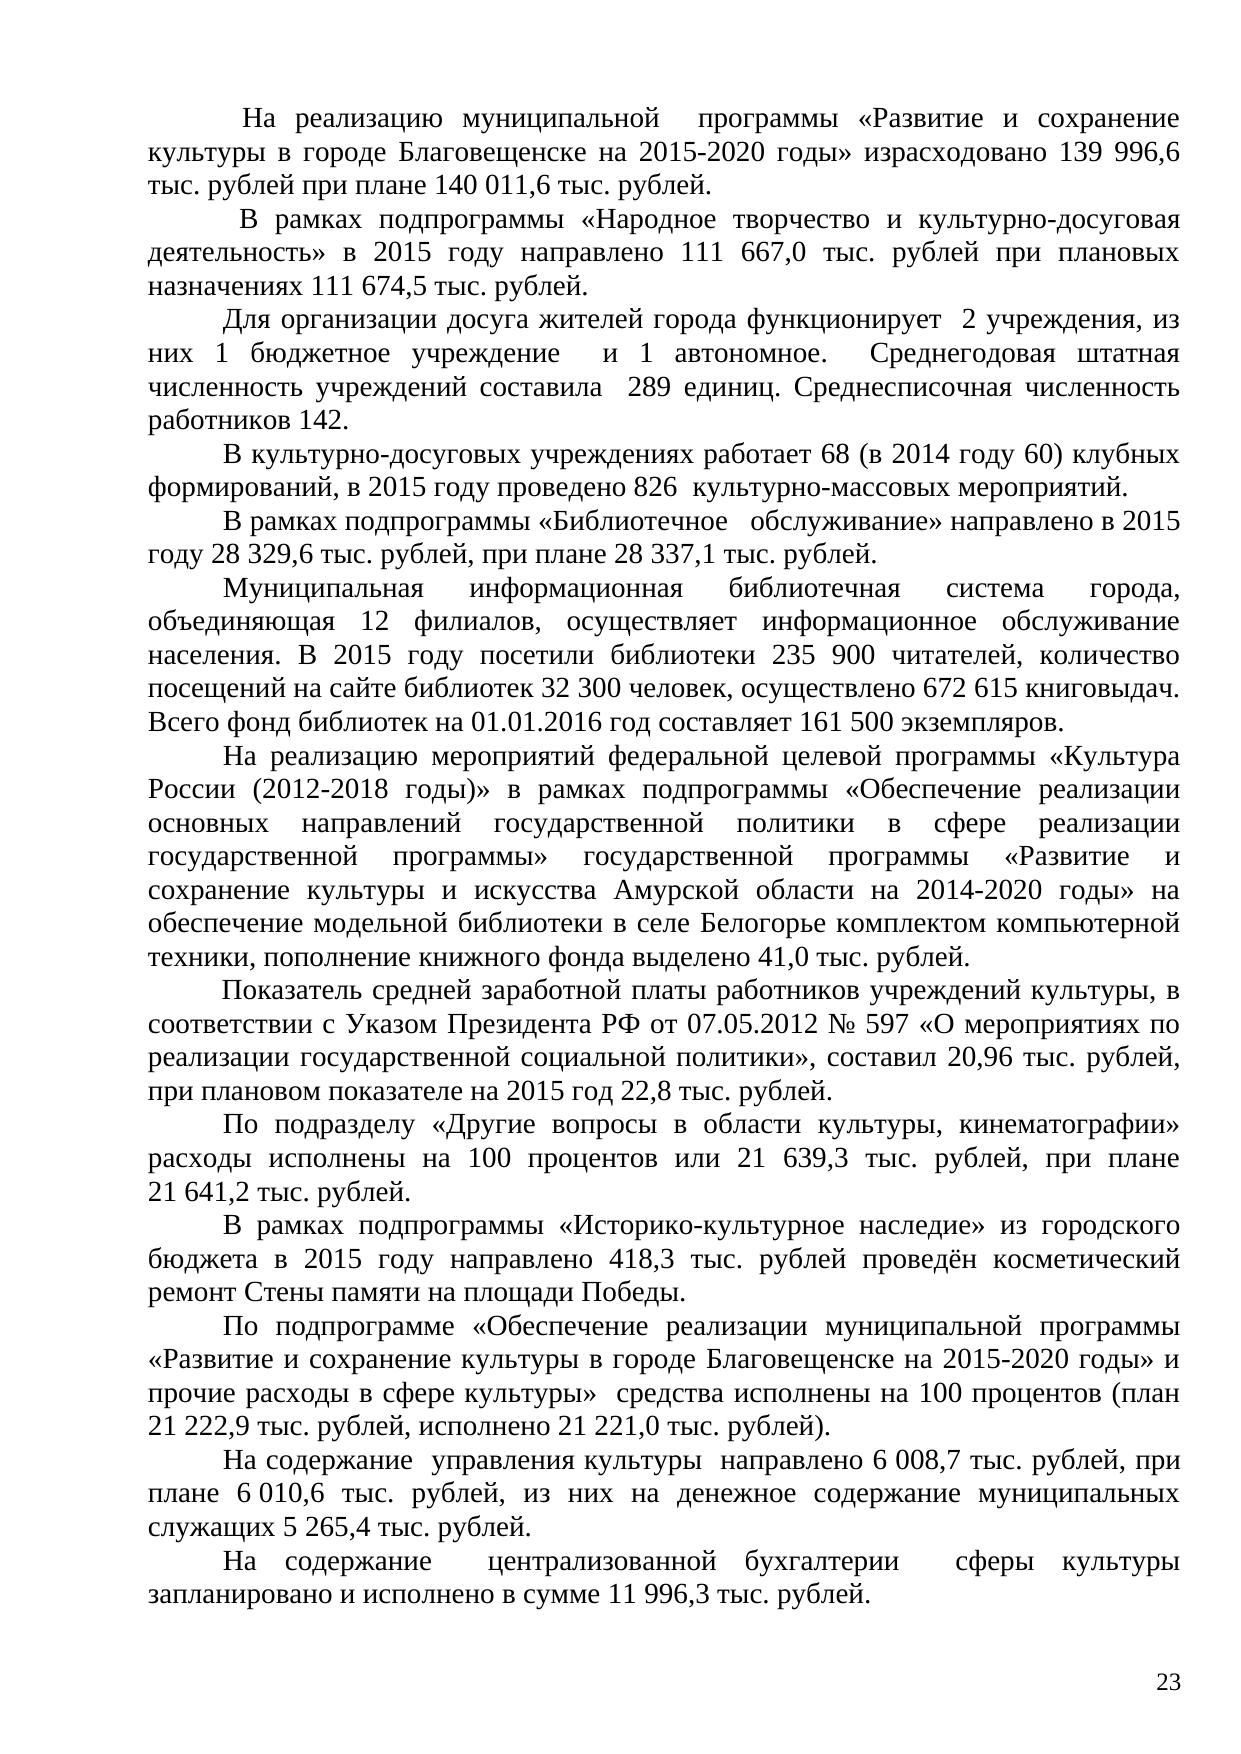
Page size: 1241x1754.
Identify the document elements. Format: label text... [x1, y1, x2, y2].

text По подпрограмме «Обеспечение реализации муниципальной программы «Развитие и сохранение культуры в городе Благовещенске на 2015-2020 годы» и прочие расходы в сфере культуры» средства исполнены на 100 процентов (план 21 222,9 тыс. рублей, исполнено 21 221,0 тыс. рублей). [148, 1308, 1181, 1442]
text В рамках подпрограммы «Библиотечное обслуживание» направлено в 2015 году 28 329,6 тыс. рублей, при плане 28 337,1 тыс. рублей. [148, 503, 1181, 570]
text На реализацию мероприятий федеральной целевой программы «Культура России (2012-2018 годы)» в рамках подпрограммы «Обеспечение реализации основных направлений государственной политики в сфере реализации государственной программы» государственной программы «Развитие и сохранение культуры и искусства Амурской области на 2014-2020 годы» на обеспечение модельной библиотеки в селе Белогорье комплектом компьютерной техники, пополнение книжного фонда выделено 41,0 тыс. рублей. [148, 738, 1181, 972]
text На содержание управления культуры направлено 6 008,7 тыс. рублей, при плане 6 010,6 тыс. рублей, из них на денежное содержание муниципальных служащих 5 265,4 тыс. рублей. [148, 1442, 1181, 1543]
text По подразделу «Другие вопросы в области культуры, кинематографии» расходы исполнены на 100 процентов или 21 639,3 тыс. рублей, при плане 21 641,2 тыс. рублей. [148, 1107, 1181, 1207]
text В культурно-досуговых учреждениях работает 68 (в 2014 году 60) клубных формирований, в 2015 году проведено 826 культурно-массовых мероприятий. [148, 436, 1181, 503]
text Для организации досуга жителей города функционирует 2 учреждения, из них 1 бюджетное учреждение и 1 автономное. Среднегодовая штатная численность учреждений составила 289 единиц. Среднесписочная численность работников 142. [148, 302, 1181, 436]
text Муниципальная информационная библиотечная система города, объединяющая 12 филиалов, осуществляет информационное обслуживание населения. В 2015 году посетили библиотеки 235 900 читателей, количество посещений на сайте библиотек 32 300 человек, осуществлено 672 615 книговыдач. Всего фонд библиотек на 01.01.2016 год составляет 161 500 экземпляров. [148, 570, 1181, 738]
text На реализацию муниципальной программы «Развитие и сохранение культуры в городе Благовещенске на 2015-2020 годы» израсходовано 139 996,6 тыс. рублей при плане 140 011,6 тыс. рублей. [148, 100, 1181, 201]
text В рамках подпрограммы «Историко-культурное наследие» из городского бюджета в 2015 году направлено 418,3 тыс. рублей проведён косметический ремонт Стены памяти на площади Победы. [148, 1207, 1181, 1308]
text В рамках подпрограммы «Народное творчество и культурно-досуговая деятельность» в 2015 году направлено 111 667,0 тыс. рублей при плановых назначениях 111 674,5 тыс. рублей. [148, 201, 1181, 302]
text Показатель средней заработной платы работников учреждений культуры, в соответствии с Указом Президента РФ от 07.05.2012 № 597 «О мероприятиях по реализации государственной социальной политики», составил 20,96 тыс. рублей, при плановом показателе на 2015 год 22,8 тыс. рублей. [148, 972, 1181, 1107]
text На содержание централизованной бухгалтерии сферы культуры запланировано и исполнено в сумме 11 996,3 тыс. рублей. [148, 1543, 1181, 1610]
